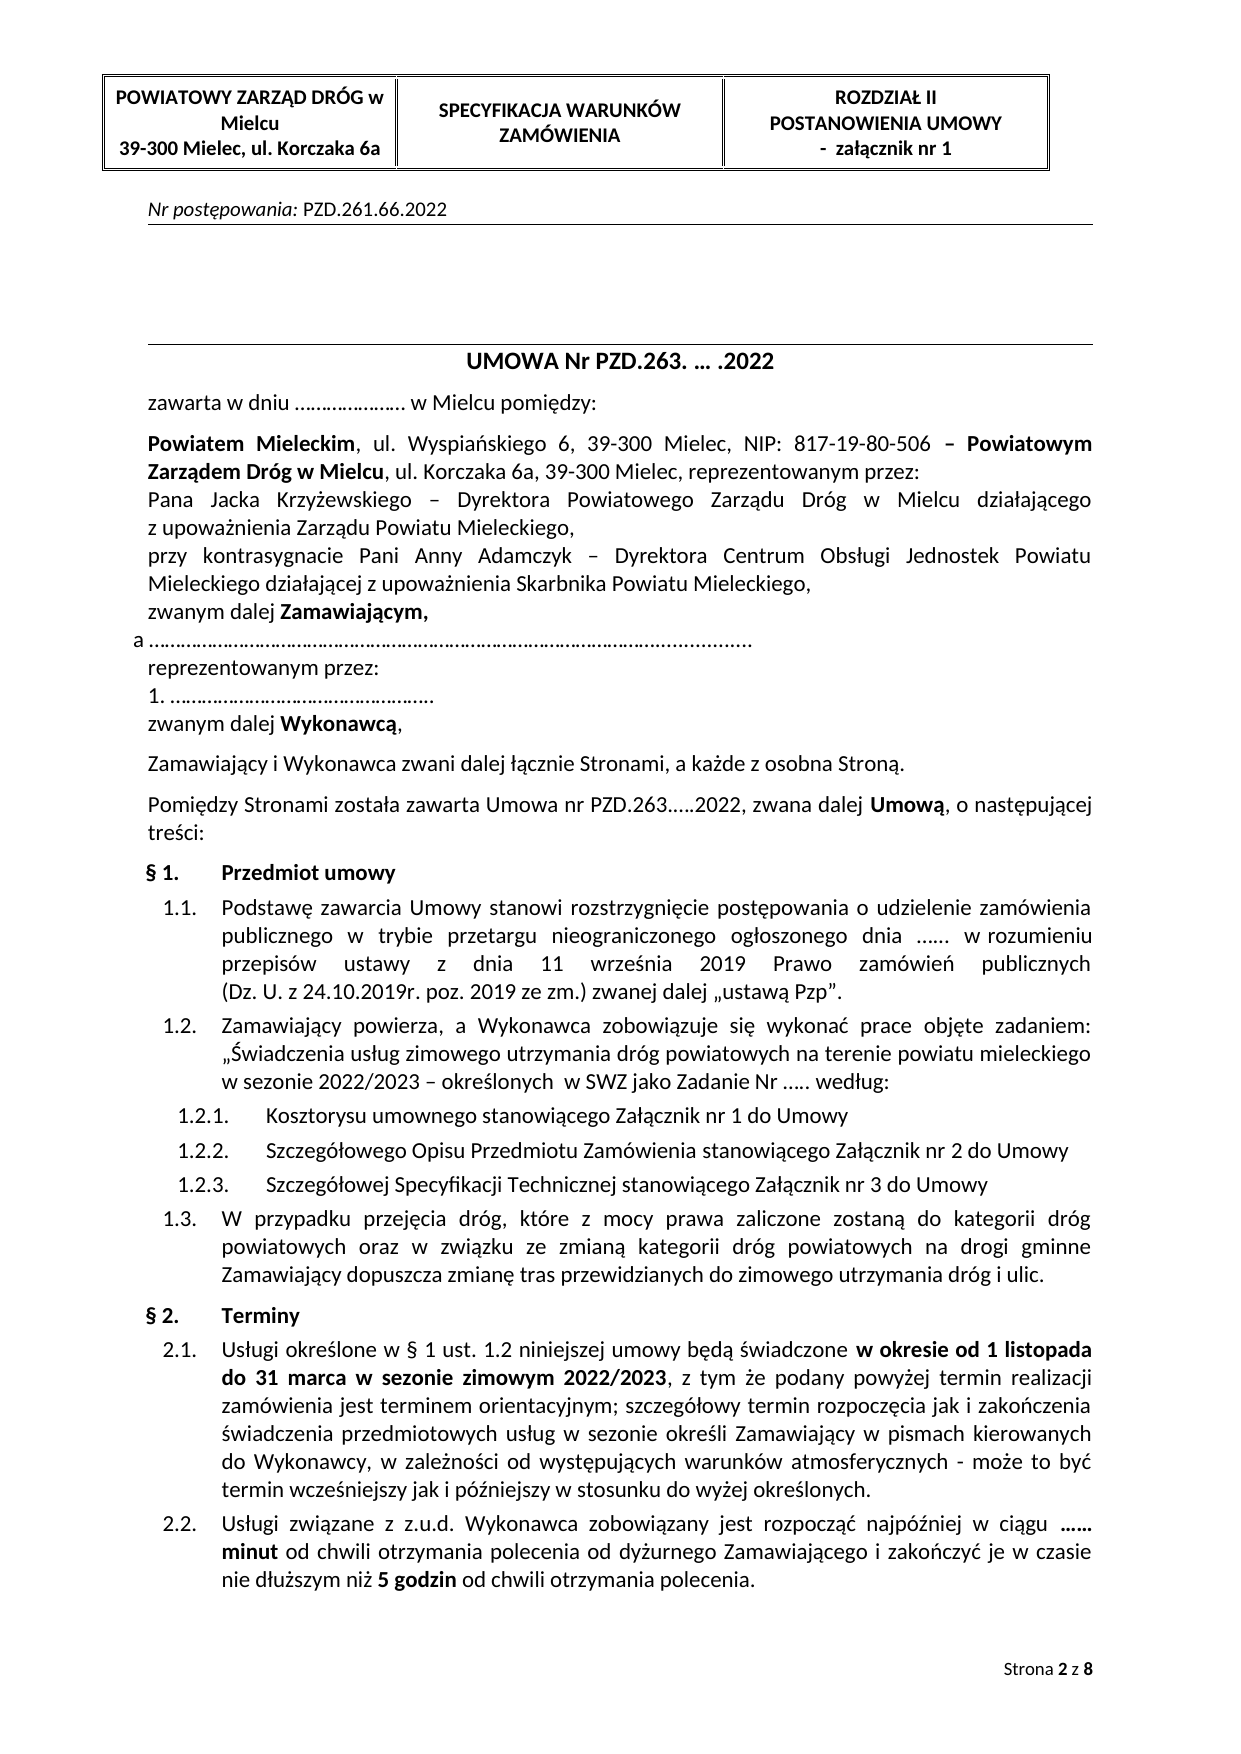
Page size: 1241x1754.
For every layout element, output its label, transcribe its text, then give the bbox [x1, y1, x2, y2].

subtitle Usługi określone w § 1 ust. 1.2 niniejszej umowy będą świadczone w okresie od 1 listopada do 31 marca w sezonie zimowym 2022/2023, z tym że podany powyżej termin realizacji zamówienia jest terminem orientacyjnym; szczegółowy termin rozpoczęcia jak i zakończenia świadczenia przedmiotowych usług w sezonie określi Zamawiający w pismach kierowanych do Wykonawcy, w zależności od występujących warunków atmosferycznych - może to być termin wcześniejszy jak i późniejszy w stosunku do wyżej określonych. [162, 1335, 1093, 1503]
text zwanym dalej Wykonawcą, [148, 709, 1093, 737]
text Pomiędzy Stronami została zawarta Umowa nr PZD.263.….2022, zwana dalej Umową, o następującej treści: [148, 790, 1093, 846]
subtitle Terminy [162, 1301, 1093, 1329]
subtitle Szczegółowej Specyfikacji Technicznej stanowiącego Załącznik nr 3 do Umowy [177, 1170, 1093, 1198]
text a ……………………………………………………………………………………................. [133, 625, 1093, 653]
text Pana Jacka Krzyżewskiego – Dyrektora Powiatowego Zarządu Dróg w Mielcu działającego z upoważnienia Zarządu Powiatu Mieleckiego, [148, 485, 1093, 541]
text 1. ………………………………………….. [148, 681, 1093, 709]
subtitle Kosztorysu umownego stanowiącego Załącznik nr 1 do Umowy [177, 1101, 1093, 1129]
title UMOWA Nr PZD.263. … .2022 [148, 345, 1093, 376]
subtitle Szczegółowego Opisu Przedmiotu Zamówienia stanowiącego Załącznik nr 2 do Umowy [177, 1136, 1093, 1164]
text reprezentowanym przez: [148, 653, 1093, 681]
subtitle Usługi związane z z.u.d. Wykonawca zobowiązany jest rozpocząć najpóźniej w ciągu …… minut od chwili otrzymania polecenia od dyżurnego Zamawiającego i zakończyć je w czasie nie dłuższym niż 5 godzin od chwili otrzymania polecenia. [162, 1509, 1093, 1593]
text zawarta w dniu ………………… w Mielcu pomiędzy: [148, 388, 1093, 416]
text Powiatem Mieleckim, ul. Wyspiańskiego 6, 39-300 Mielec, NIP: 817-19-80-506 – Powiatowym Zarządem Dróg w Mielcu, ul. Korczaka 6a, 39-300 Mielec, reprezentowanym przez: [148, 429, 1093, 485]
text zwanym dalej Zamawiającym, [148, 597, 1093, 625]
subtitle Zamawiający powierza, a Wykonawca zobowiązuje się wykonać prace objęte zadaniem: „Świadczenia usług zimowego utrzymania dróg powiatowych na terenie powiatu mieleckiego w sezonie 2022/2023 – określonych w SWZ jako Zadanie Nr ….. według: [162, 1011, 1093, 1095]
subtitle Przedmiot umowy [162, 858, 1093, 887]
text przy kontrasygnacie Pani Anny Adamczyk – Dyrektora Centrum Obsługi Jednostek Powiatu Mieleckiego działającej z upoważnienia Skarbnika Powiatu Mieleckiego, [148, 541, 1093, 597]
text Zamawiający i Wykonawca zwani dalej łącznie Stronami, a każde z osobna Stroną. [148, 749, 1093, 777]
subtitle W przypadku przejęcia dróg, które z mocy prawa zaliczone zostaną do kategorii dróg powiatowych oraz w związku ze zmianą kategorii dróg powiatowych na drogi gminne Zamawiający dopuszcza zmianę tras przewidzianych do zimowego utrzymania dróg i ulic. [162, 1204, 1093, 1288]
subtitle Podstawę zawarcia Umowy stanowi rozstrzygnięcie postępowania o udzielenie zamówienia publicznego w trybie przetargu nieograniczonego ogłoszonego dnia …... w rozumieniu przepisów ustawy z dnia 11 września 2019 Prawo zamówień publicznych (Dz. U. z 24.10.2019r. poz. 2019 ze zm.) zwanej dalej „ustawą Pzp”. [162, 893, 1093, 1005]
